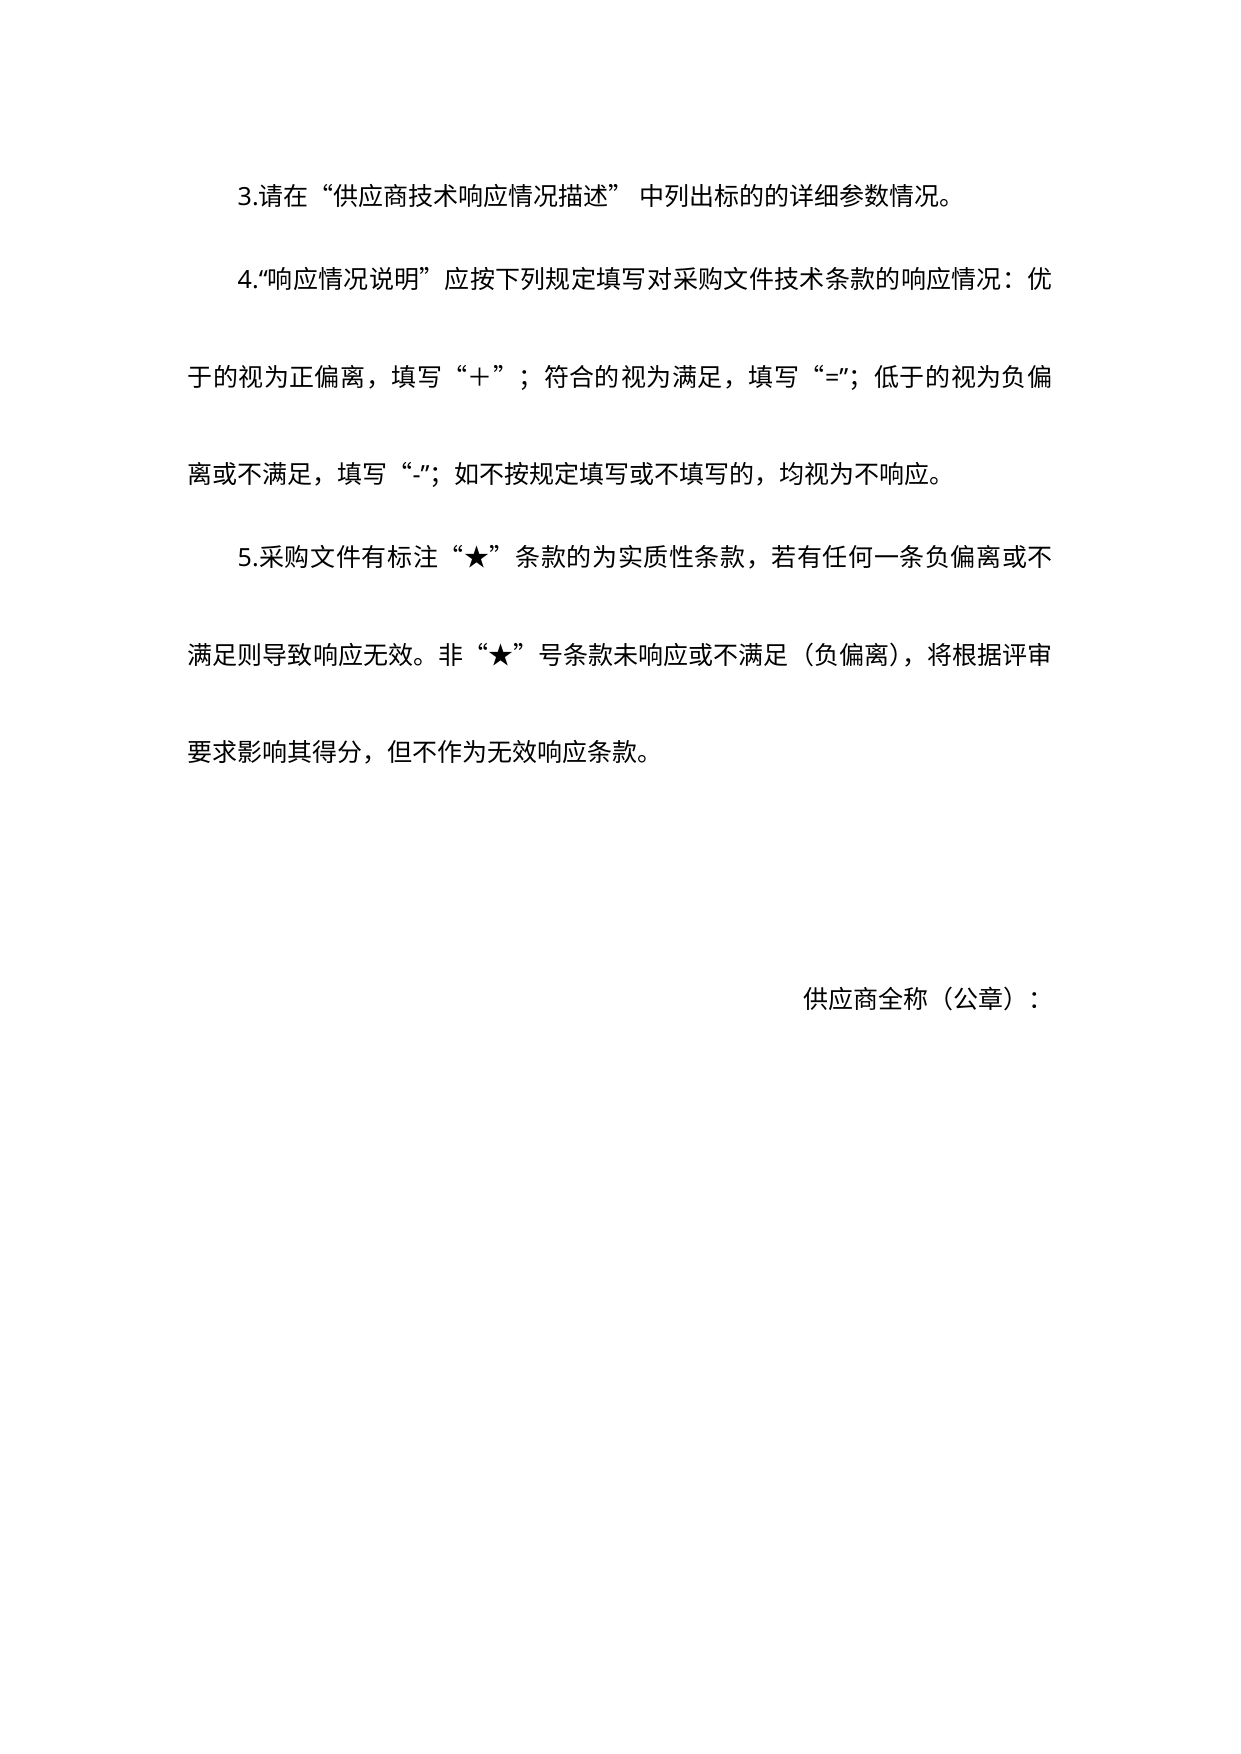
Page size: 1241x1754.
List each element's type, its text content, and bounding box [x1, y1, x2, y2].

text 3.请在“供应商技术响应情况描述” 中列出标的的详细参数情况。 [187, 162, 1053, 227]
text 5.采购文件有标注“★”条款的为实质性条款，若有任何一条负偏离或不满足则导致响应无效。非“★”号条款未响应或不满足（负偏离），将根据评审要求影响其得分，但不作为无效响应条款。 [187, 523, 1053, 783]
text 供应商全称（公章）： [187, 965, 1053, 1030]
text 4.“响应情况说明”应按下列规定填写对采购文件技术条款的响应情况：优于的视为正偏离，填写“＋”；符合的视为满足，填写“=”；低于的视为负偏离或不满足，填写“-”；如不按规定填写或不填写的，均视为不响应。 [187, 245, 1053, 505]
